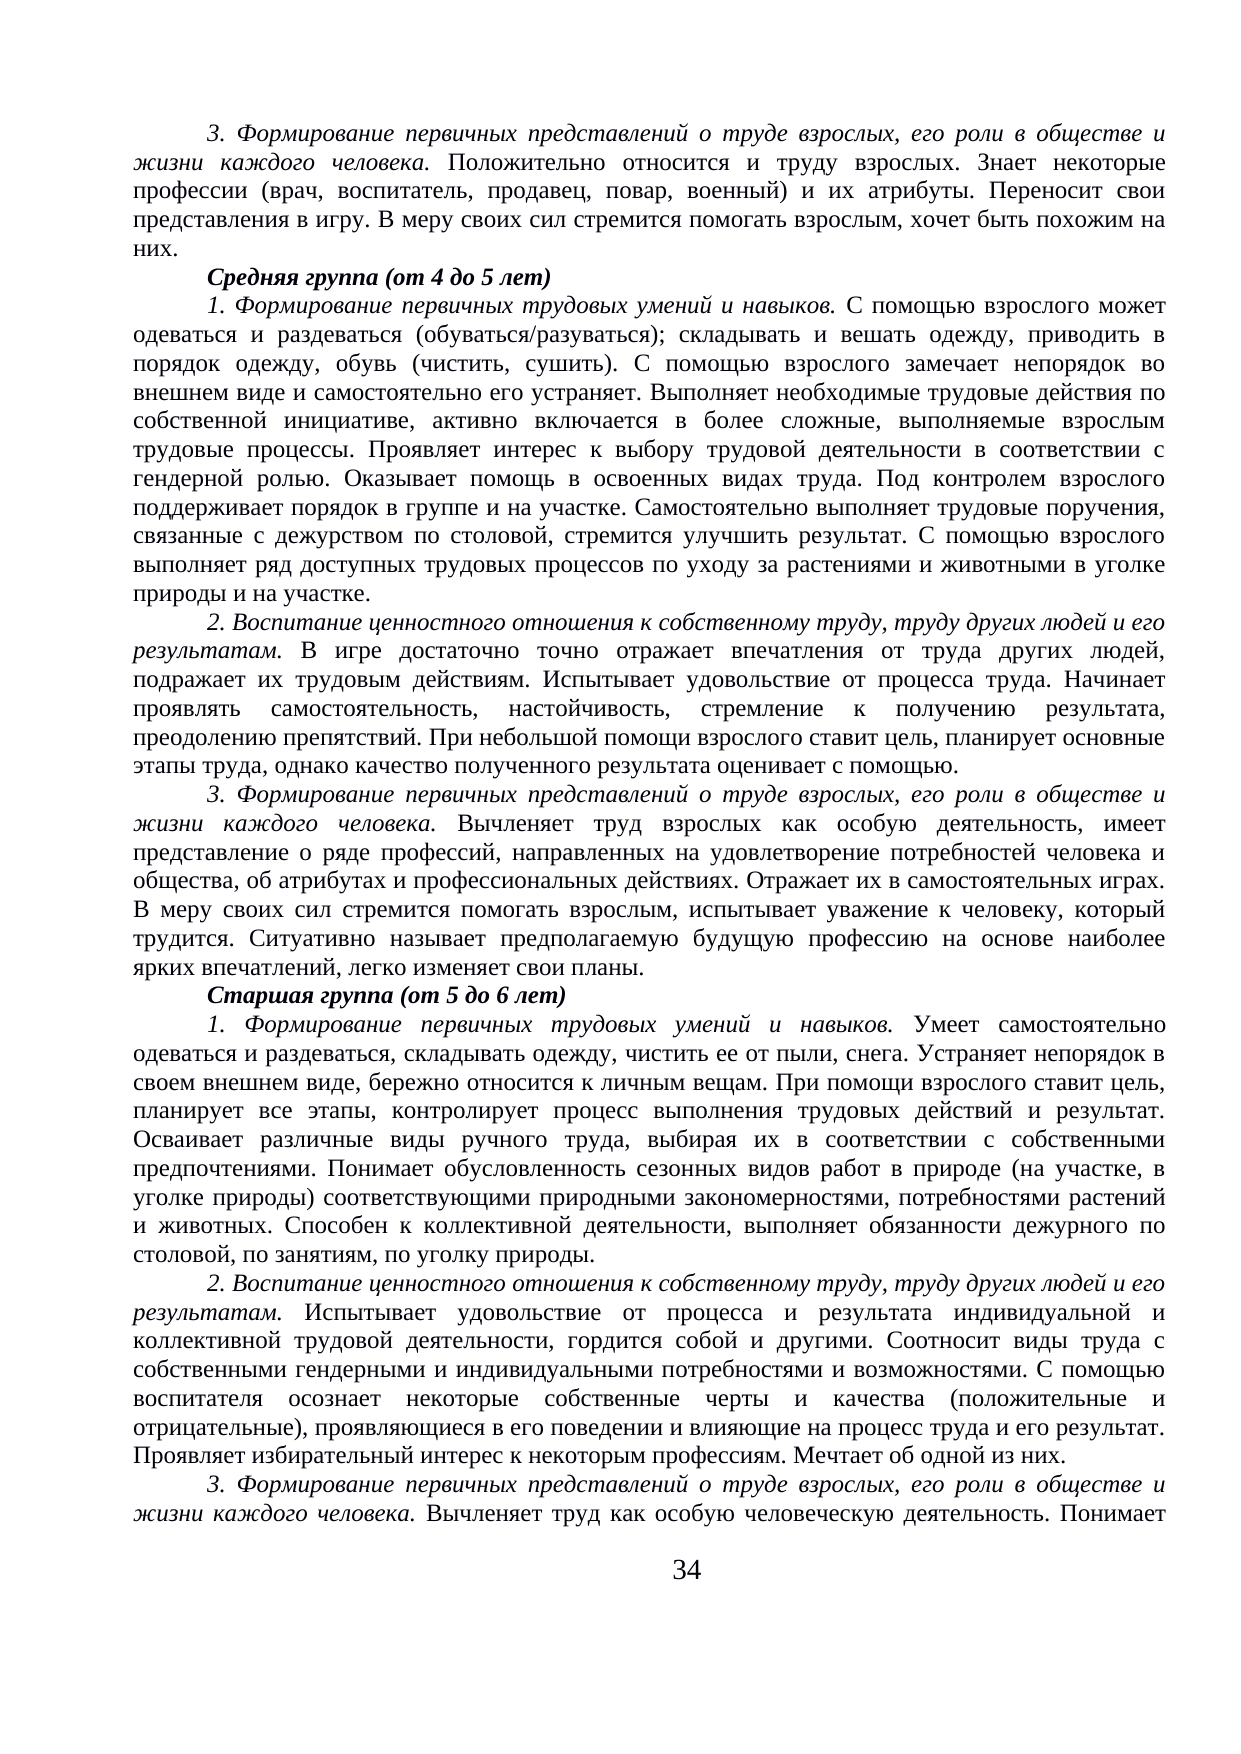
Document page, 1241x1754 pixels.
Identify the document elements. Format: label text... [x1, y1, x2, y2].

text 3. Формирование первичных представлений о труде взрослых, его роли в обществе и жизни каждого человека. Положительно относится и труду взрослых. Знает некоторые профессии (врач, воспитатель, продавец, повар, военный) и их атрибуты. Переносит свои представления в игру. В меру своих сил стремится помогать взрослым, хочет быть похожим на них. [133, 118, 1166, 262]
text 1. Формирование первичных трудовых умений и навыков. С помощью взрослого может одеваться и раздеваться (обуваться/разуваться); складывать и вешать одежду, приводить в порядок одежду, обувь (чистить, сушить). С помощью взрослого замечает непорядок во внешнем виде и самостоятельно его устраняет. Выполняет необходимые трудовые действия по собственной инициативе, активно включается в более сложные, выполняемые взрослым трудовые процессы. Проявляет интерес к выбору трудовой деятельности в соответствии с гендерной ролью. Оказывает помощь в освоенных видах труда. Под контролем взрослого поддерживает порядок в группе и на участке. Самостоятельно выполняет трудовые поручения, связанные с дежурством по столовой, стремится улучшить результат. С помощью взрослого выполняет ряд доступных трудовых процессов по уходу за растениями и животными в уголке природы и на участке. [133, 291, 1166, 607]
text 1. Формирование первичных трудовых умений и навыков. Умеет самостоятельно одеваться и раздеваться, складывать одежду, чистить ее от пыли, снега. Устраняет непорядок в своем внешнем виде, бережно относится к личным вещам. При помощи взрослого ставит цель, планирует все этапы, контролирует процесс выполнения трудовых действий и результат. Осваивает различные виды ручного труда, выбирая их в соответствии с собственными предпочтениями. Понимает обусловленность сезонных видов работ в природе (на участке, в уголке природы) соответствующими природными закономерностями, потребностями растений и животных. Способен к коллективной деятельности, выполняет обязанности дежурного по столовой, по занятиям, по уголку природы. [133, 1009, 1166, 1268]
text 2. Воспитание ценностного отношения к собственному труду, труду других людей и его результатам. В игре достаточно точно отражает впечатления от труда других людей, подражает их трудовым действиям. Испытывает удовольствие от процесса труда. Начинает проявлять самостоятельность, настойчивость, стремление к получению результата, преодолению препятствий. При небольшой помощи взрослого ставит цель, планирует основные этапы труда, однако качество полученного результата оценивает с помощью. [133, 607, 1166, 779]
text Старшая группа (от 5 до 6 лет) [133, 981, 1166, 1009]
text 3. Формирование первичных представлений о труде взрослых, его роли в обществе и жизни каждого человека. Вычленяет труд взрослых как особую деятельность, имеет представление о ряде профессий, направленных на удовлетворение потребностей человека и общества, об атрибутах и профессиональных действиях. Отражает их в самостоятельных играх. В меру своих сил стремится помогать взрослым, испытывает уважение к человеку, который трудится. Ситуативно называет предполагаемую будущую профессию на основе наиболее ярких впечатлений, легко изменяет свои планы. [133, 779, 1166, 981]
text 2. Воспитание ценностного отношения к собственному труду, труду других людей и его результатам. Испытывает удовольствие от процесса и результата индивидуальной и коллективной трудовой деятельности, гордится собой и другими. Соотносит виды труда с собственными гендерными и индивидуальными потребностями и возможностями. С помощью воспитателя осознает некоторые собственные черты и качества (положительные и отрицательные), проявляющиеся в его поведении и влияющие на процесс труда и его результат. Проявляет избирательный интерес к некоторым профессиям. Мечтает об одной из них. [133, 1268, 1166, 1469]
text Средняя группа (от 4 до 5 лет) [133, 262, 1166, 291]
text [133, 1469, 1166, 1527]
